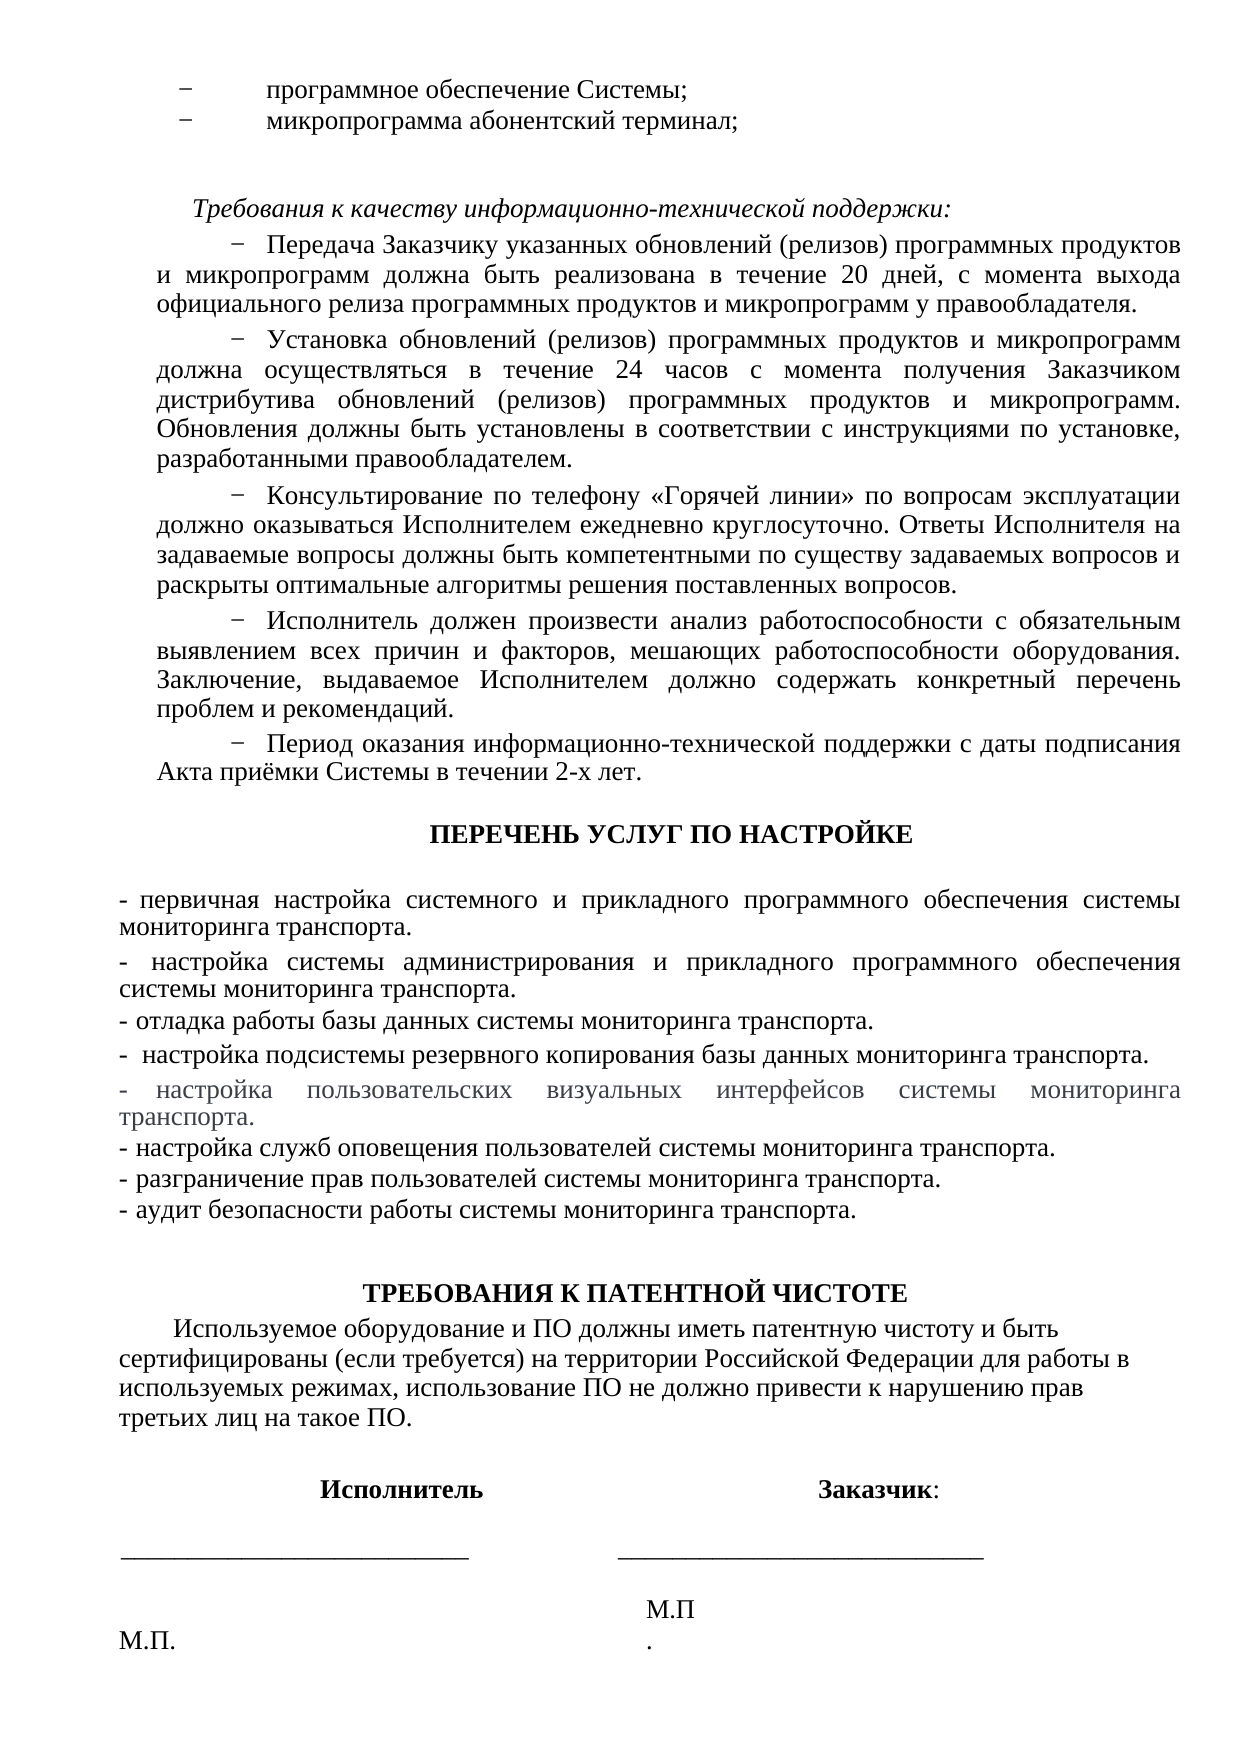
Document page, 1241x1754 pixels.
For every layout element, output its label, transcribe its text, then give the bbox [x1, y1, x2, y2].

table_header Заказчик: [558, 1474, 983, 1505]
list аудит безопасности работы системы мониторинга транспорта. [119, 1194, 1182, 1224]
table_cell __________________________ [119, 1505, 558, 1562]
list Исполнитель должен произвести анализ работоспособности с обязательным выявлением всех причин и факторов, мешающих работоспособности оборудования. Заключение, выдаваемое Исполнителем должно содержать конкретный перечень проблем и рекомендаций. [156, 606, 1182, 724]
list настройка подсистемы резервного копирования базы данных мониторинга транспорта. [119, 1042, 1182, 1069]
text Требования к качеству информационно-технической поддержки: [192, 192, 1182, 223]
text ТРЕБОВАНИЯ К ПАТЕНТНОЙ ЧИСТОТЕ [362, 1278, 1182, 1309]
table_cell ___________________________ [558, 1505, 983, 1562]
list первичная настройка системного и прикладного программного обеспечения системы мониторинга транспорта. [119, 886, 1182, 942]
list Период оказания информационно-технической поддержки с даты подписания Акта приёмки Системы в течении 2-х лет. [156, 730, 1182, 786]
list разграничение прав пользователей системы мониторинга транспорта. [119, 1162, 1182, 1194]
table_cell М.П. [408, 1562, 700, 1655]
list программное обеспечение Системы; [178, 74, 1182, 105]
list настройка системы администрирования и прикладного программного обеспечения системы мониторинга транспорта. [119, 948, 1182, 1004]
list микропрограмма абонентский терминал; [178, 105, 1182, 136]
list Установка обновлений (релизов) программных продуктов и микропрограмм должна осуществляться в течение 24 часов с момента получения Заказчиком дистрибутива обновлений (релизов) программных продуктов и микропрограмм. Обновления должны быть установлены в соответствии с инструкциями по установке, разработанными правообладателем. [156, 325, 1182, 473]
list отладка работы базы данных системы мониторинга транспорта. [119, 1004, 1182, 1035]
list настройка пользовательских визуальных интерфейсов системы мониторинга транспорта. [119, 1076, 1182, 1131]
text ПЕРЕЧЕНЬ УСЛУГ ПО НАСТРОЙКЕ [429, 818, 1182, 849]
list настройка служб оповещения пользователей системы мониторинга транспорта. [119, 1131, 1182, 1162]
table_header Исполнитель [119, 1474, 558, 1505]
list Передача Заказчику указанных обновлений (релизов) программных продуктов и микропрограмм должна быть реализована в течение 20 дней, с момента выхода официального релиза программных продуктов и микропрограмм у правообладателя. [156, 230, 1182, 318]
text Используемое оборудование и ПО должны иметь патентную чистоту и быть сертифицированы (если требуется) на территории Российской Федерации для работы в используемых режимах, использование ПО не должно привести к нарушению прав третьих лиц на такое ПО. [119, 1314, 1159, 1432]
table_cell М.П. [119, 1562, 408, 1655]
list Консультирование по телефону «Горячей линии» по вопросам эксплуатации должно оказываться Исполнителем ежедневно круглосуточно. Ответы Исполнителя на задаваемые вопросы должны быть компетентными по существу задаваемых вопросов и раскрыты оптимальные алгоритмы решения поставленных вопросов. [156, 480, 1182, 599]
